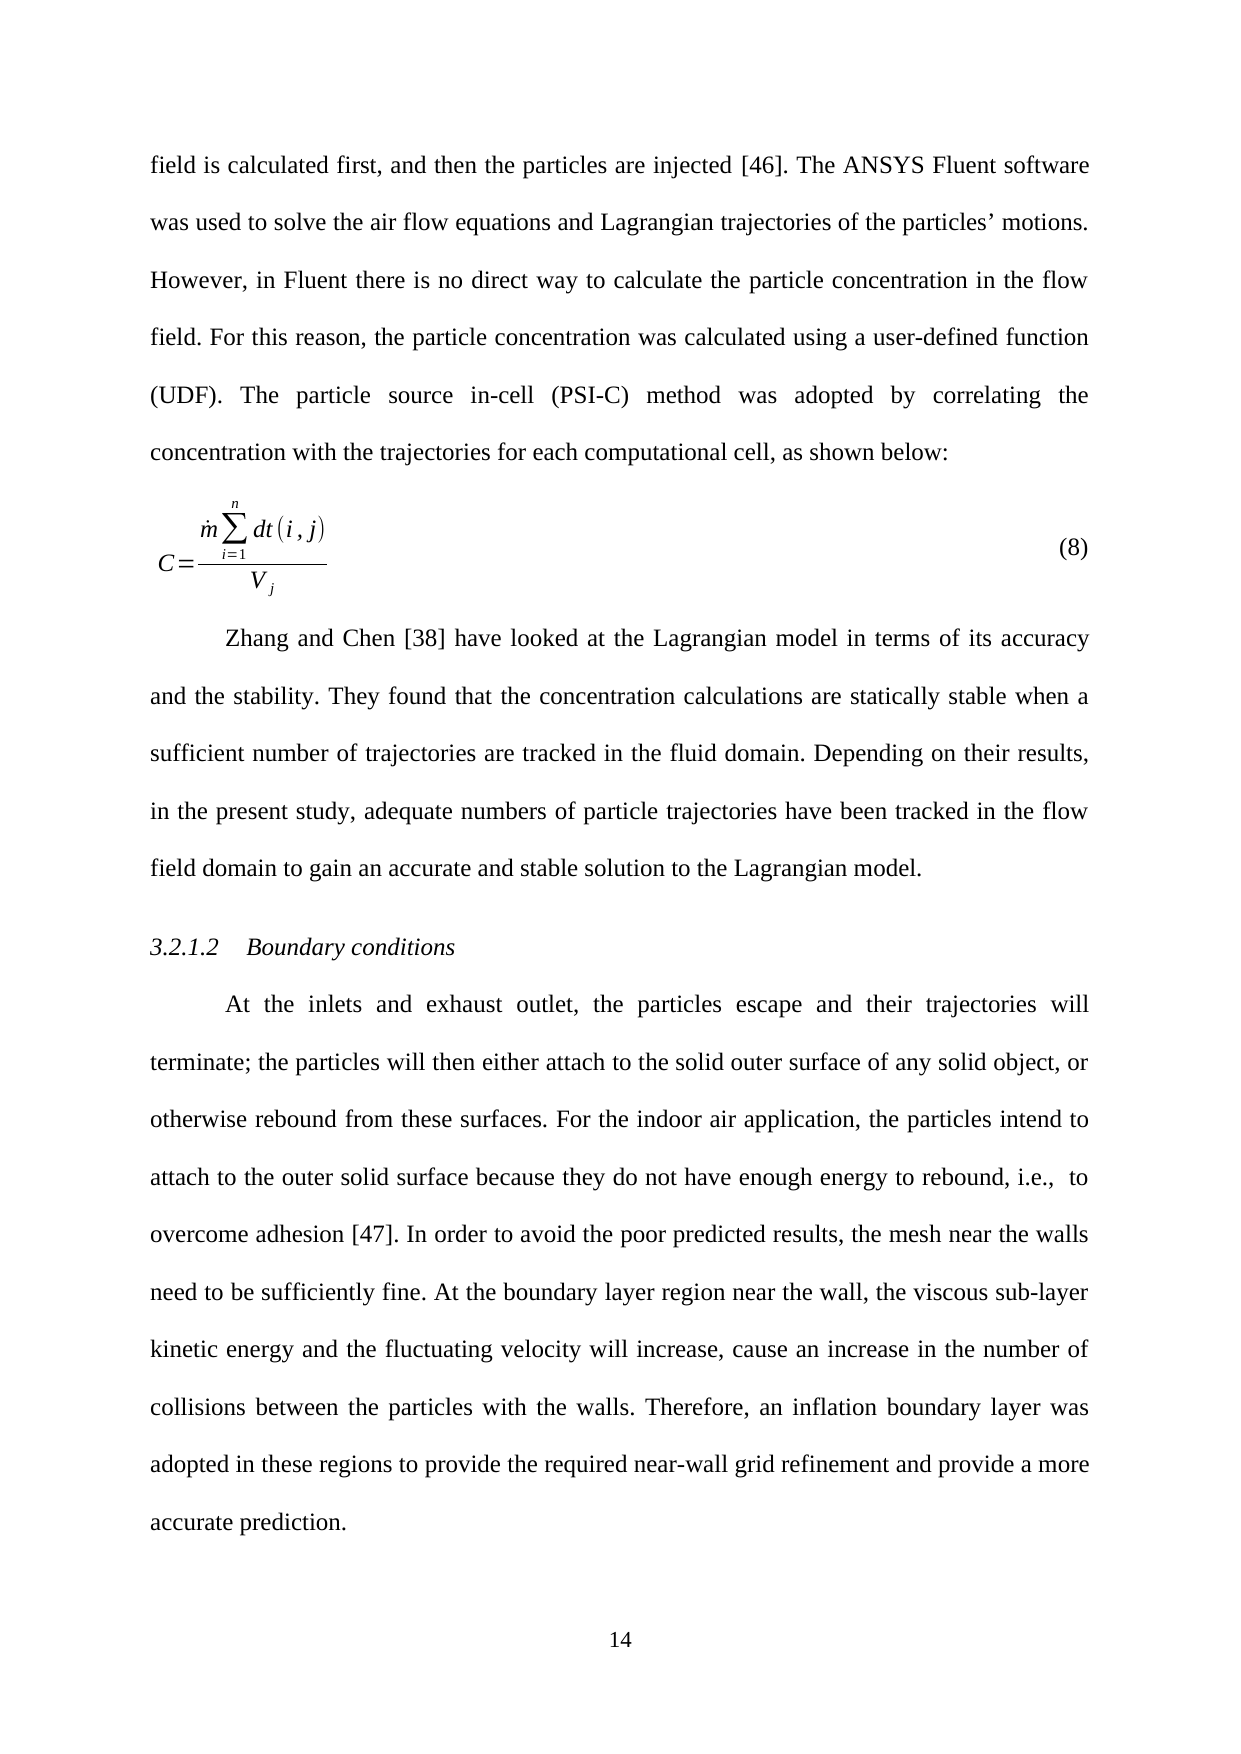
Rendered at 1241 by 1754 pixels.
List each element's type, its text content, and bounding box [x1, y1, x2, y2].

text At the inlets and exhaust outlet, the particles escape and their trajectories will terminate; the particles will then either attach to the solid outer surface of any solid object, or otherwise rebound from these surfaces. For the indoor air application, the particles intend to attach to the outer solid surface because they do not have enough energy to rebound, i.e., to overcome adhesion [47]. In order to avoid the poor predicted results, the mesh near the walls need to be sufficiently fine. At the boundary layer region near the wall, the viscous sub-layer kinetic energy and the fluctuating velocity will increase, cause an increase in the number of collisions between the particles with the walls. Therefore, an inflation boundary layer was adopted in these regions to provide the required near-wall grid refinement and provide a more accurate prediction. [150, 989, 1090, 1536]
table_header (8) [1048, 495, 1121, 623]
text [150, 150, 1090, 466]
table_header [146, 495, 1048, 623]
text Zhang and Chen [38] have looked at the Lagrangian model in terms of its accuracy and the stability. They found that the concentration calculations are statically stable when a sufficient number of trajectories are tracked in the fluid domain. Depending on their results, in the present study, adequate numbers of particle trajectories have been tracked in the flow field domain to gain an accurate and stable solution to the Lagrangian model. [150, 623, 1090, 882]
subtitle Boundary conditions [150, 932, 1090, 961]
